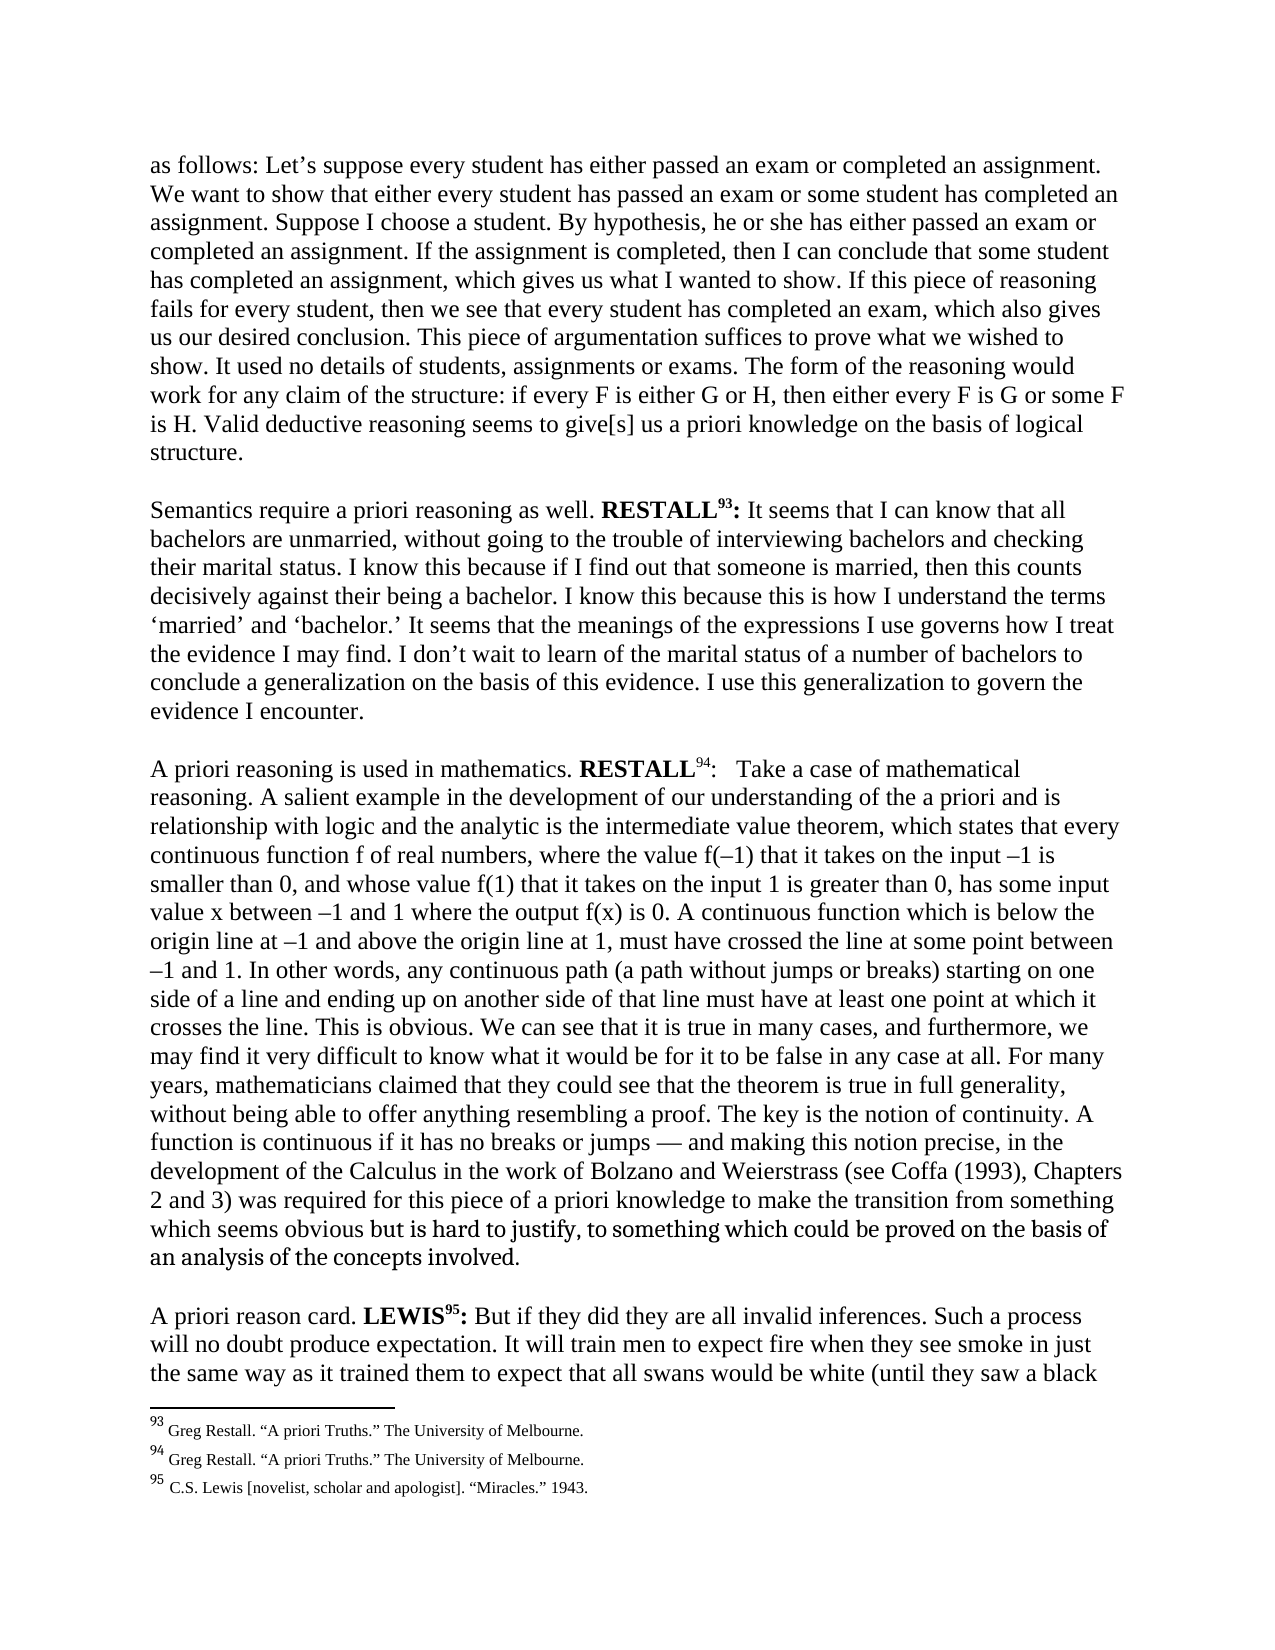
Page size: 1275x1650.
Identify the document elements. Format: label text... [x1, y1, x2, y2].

text A priori reasoning is used in mathematics. RESTALL: Take a case of mathematical reasoning. A salient example in the development of our understanding of the a priori and is relationship with logic and the analytic is the intermediate value theorem, which states that every continuous function f of real numbers, where the value f(–1) that it takes on the input –1 is smaller than 0, and whose value f(1) that it takes on the input 1 is greater than 0, has some input value x between –1 and 1 where the output f(x) is 0. A continuous function which is below the origin line at –1 and above the origin line at 1, must have crossed the line at some point between –1 and 1. In other words, any continuous path (a path without jumps or breaks) starting on one side of a line and ending up on another side of that line must have at least one point at which it crosses the line. This is obvious. We can see that it is true in many cases, and furthermore, we may find it very difficult to know what it would be for it to be false in any case at all. For many years, mathematicians claimed that they could see that the theorem is true in full generality, without being able to offer anything resembling a proof. The key is the notion of continuity. A function is continuous if it has no breaks or jumps — and making this notion precise, in the development of the Calculus in the work of Bolzano and Weierstrass (see Coffa (1993), Chapters 2 and 3) was required for this piece of a priori knowledge to make the transition from something which seems obvious but is hard to justify, to something which could be proved on the basis of an analysis of the concepts involved. [150, 754, 1125, 1272]
text Semantics require a priori reasoning as well. RESTALL: It seems that I can know that all bachelors are unmarried, without going to the trouble of interviewing bachelors and checking their marital status. I know this because if I find out that someone is married, then this counts decisively against their being a bachelor. I know this because this is how I understand the terms ‘married’ and ‘bachelor.’ It seems that the meanings of the expressions I use governs how I treat the evidence I may find. I don’t wait to learn of the marital status of a number of bachelors to conclude a generalization on the basis of this evidence. I use this generalization to govern the evidence I encounter. [150, 495, 1125, 725]
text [150, 150, 1125, 466]
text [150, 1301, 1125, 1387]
